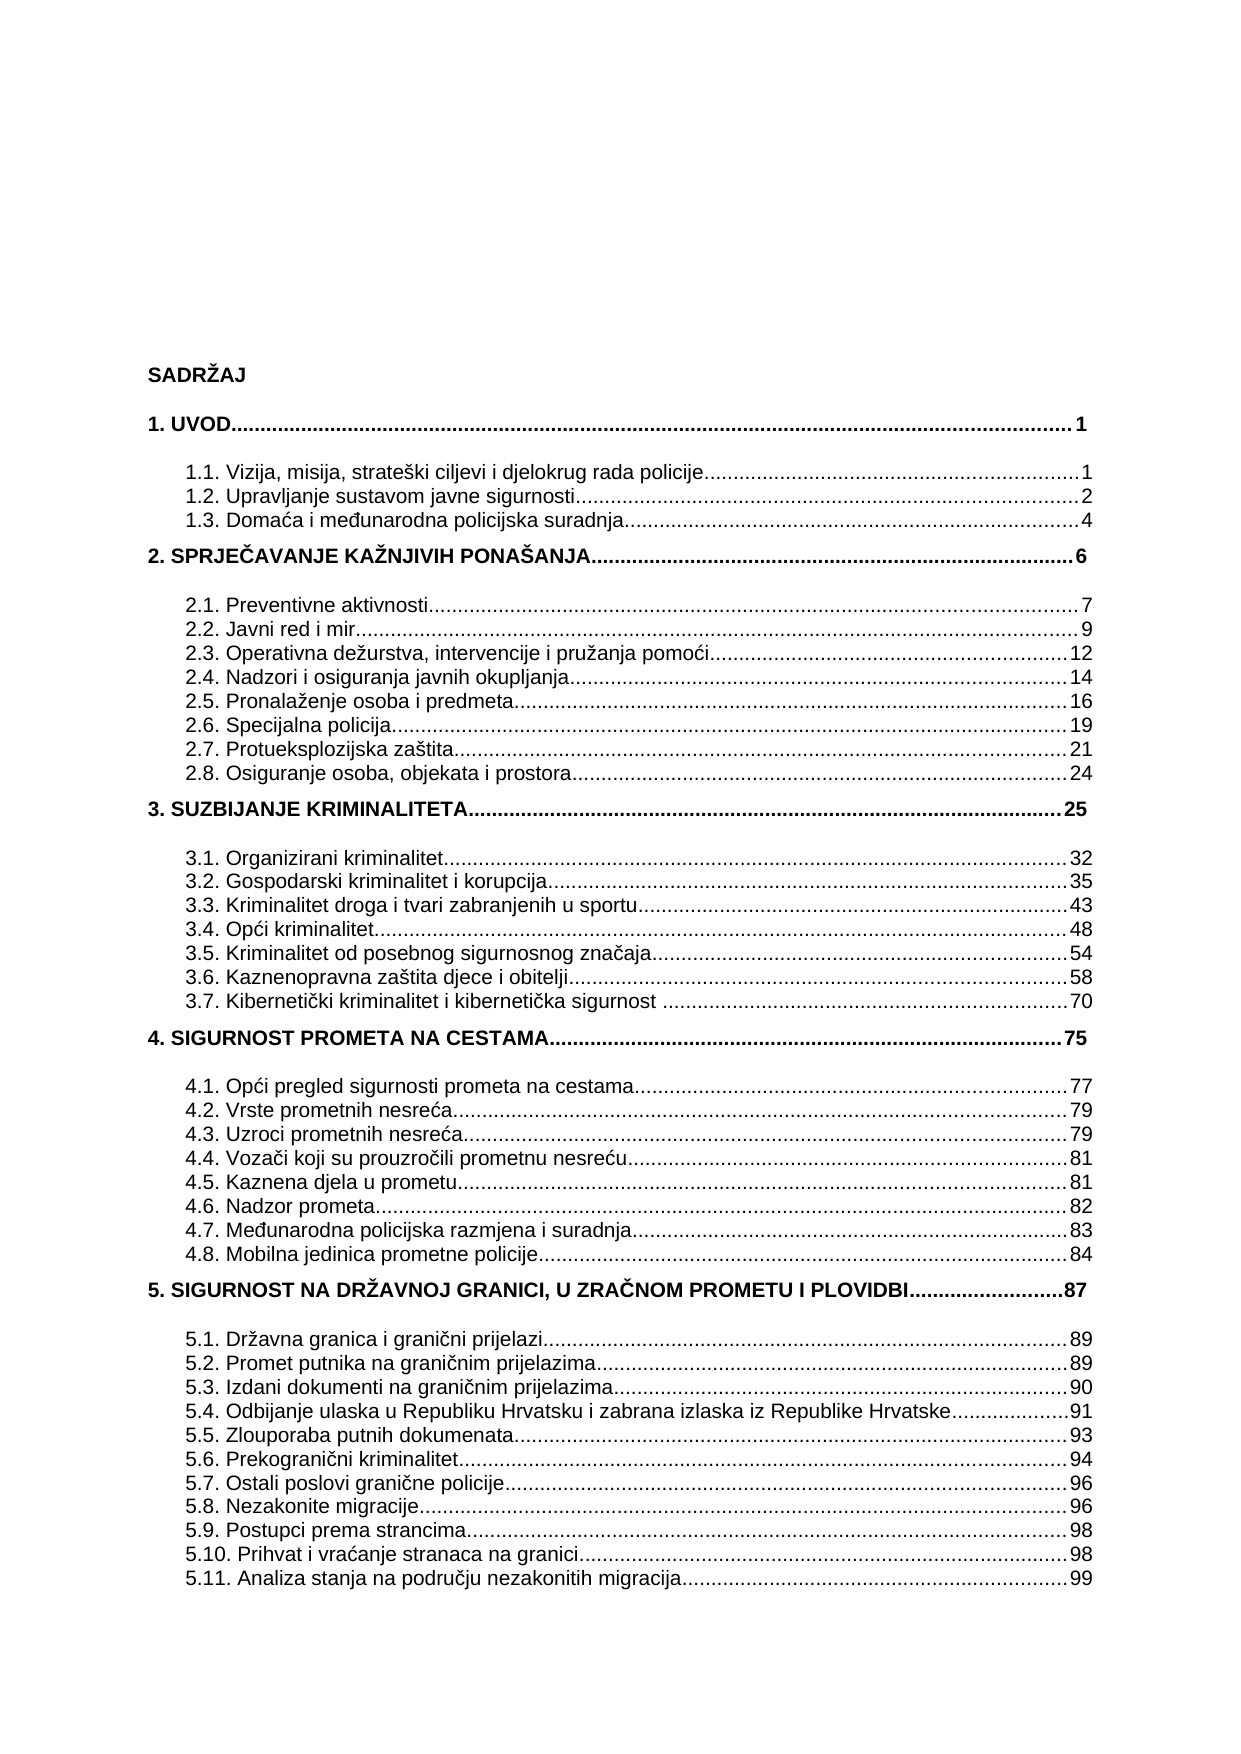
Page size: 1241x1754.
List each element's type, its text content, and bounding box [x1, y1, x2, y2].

text 5.5. Zlouporaba putnih dokumenata 93 [185, 1422, 1093, 1446]
text 2.2. Javni red i mir 9 [185, 617, 1093, 641]
text 3.3. Kriminalitet droga i tvari zabranjenih u sportu 43 [185, 893, 1093, 917]
text 4.8. Mobilna jedinica prometne policije 84 [185, 1242, 1093, 1266]
text 5.6. Prekogranični kriminalitet 94 [185, 1446, 1093, 1470]
text 1.1. Vizija, misija, strateški ciljevi i djelokrug rada policije 1 [185, 460, 1093, 484]
text 2.8. Osiguranje osoba, objekata i prostora 24 [185, 760, 1093, 784]
text 3.4. Opći kriminalitet 48 [185, 917, 1093, 941]
text 2. SPRJEČAVANJE KAŽNJIVIH PONAŠANJA 6 [148, 544, 1093, 568]
text 5.4. Odbijanje ulaska u Republiku Hrvatsku i zabrana izlaska iz Republike Hrvatske 91 [185, 1398, 1093, 1422]
text 2.6. Specijalna policija 19 [185, 712, 1093, 736]
text 3.6. Kaznenopravna zaštita djece i obitelji 58 [185, 965, 1093, 989]
text 2.5. Pronalaženje osoba i predmeta 16 [185, 688, 1093, 712]
text 1.3. Domaća i međunarodna policijska suradnja 4 [185, 508, 1093, 532]
text 5.7. Ostali poslovi granične policije 96 [185, 1470, 1093, 1494]
text 5.11. Analiza stanja na području nezakonitih migracija 99 [185, 1566, 1093, 1590]
text 5.8. Nezakonite migracije 96 [185, 1494, 1093, 1518]
text 5.1. Državna granica i granični prijelazi 89 [185, 1327, 1093, 1351]
text 3.1. Organizirani kriminalitet 32 [185, 845, 1093, 869]
text 5. SIGURNOST NA DRŽAVNOJ GRANICI, U ZRAČNOM PROMETU I PLOVIDBI 87 [148, 1278, 1093, 1302]
text 1. UVOD 1 [148, 411, 1093, 435]
text 2.1. Preventivne aktivnosti 7 [185, 593, 1093, 617]
text SADRŽAJ [148, 363, 1093, 387]
text 4.2. Vrste prometnih nesreća 79 [185, 1098, 1093, 1122]
text 3. SUZBIJANJE KRIMINALITETA 25 [148, 797, 1093, 821]
text 5.3. Izdani dokumenti na graničnim prijelazima 90 [185, 1374, 1093, 1398]
text 4.1. Opći pregled sigurnosti prometa na cestama 77 [185, 1074, 1093, 1098]
text 4.6. Nadzor prometa 82 [185, 1194, 1093, 1218]
text 5.2. Promet putnika na graničnim prijelazima 89 [185, 1351, 1093, 1374]
text 1.2. Upravljanje sustavom javne sigurnosti 2 [185, 484, 1093, 508]
text 4.7. Međunarodna policijska razmjena i suradnja 83 [185, 1218, 1093, 1242]
text 2.7. Protueksplozijska zaštita 21 [185, 736, 1093, 760]
text 5.10. Prihvat i vraćanje stranaca na granici 98 [185, 1542, 1093, 1566]
text 4.4. Vozači koji su prouzročili prometnu nesreću 81 [185, 1146, 1093, 1170]
text 3.2. Gospodarski kriminalitet i korupcija 35 [185, 869, 1093, 893]
text 2.3. Operativna dežurstva, intervencije i pružanja pomoći 12 [185, 641, 1093, 664]
text 4.5. Kaznena djela u prometu 81 [185, 1170, 1093, 1194]
text 3.7. Kibernetički kriminalitet i kibernetička sigurnost 70 [185, 989, 1093, 1013]
text 4.3. Uzroci prometnih nesreća 79 [185, 1122, 1093, 1146]
text 5.9. Postupci prema strancima 98 [185, 1518, 1093, 1542]
text 3.5. Kriminalitet od posebnog sigurnosnog značaja 54 [185, 941, 1093, 965]
text 2.4. Nadzori i osiguranja javnih okupljanja 14 [185, 664, 1093, 688]
text 4. SIGURNOST PROMETA NA CESTAMA 75 [148, 1026, 1093, 1049]
